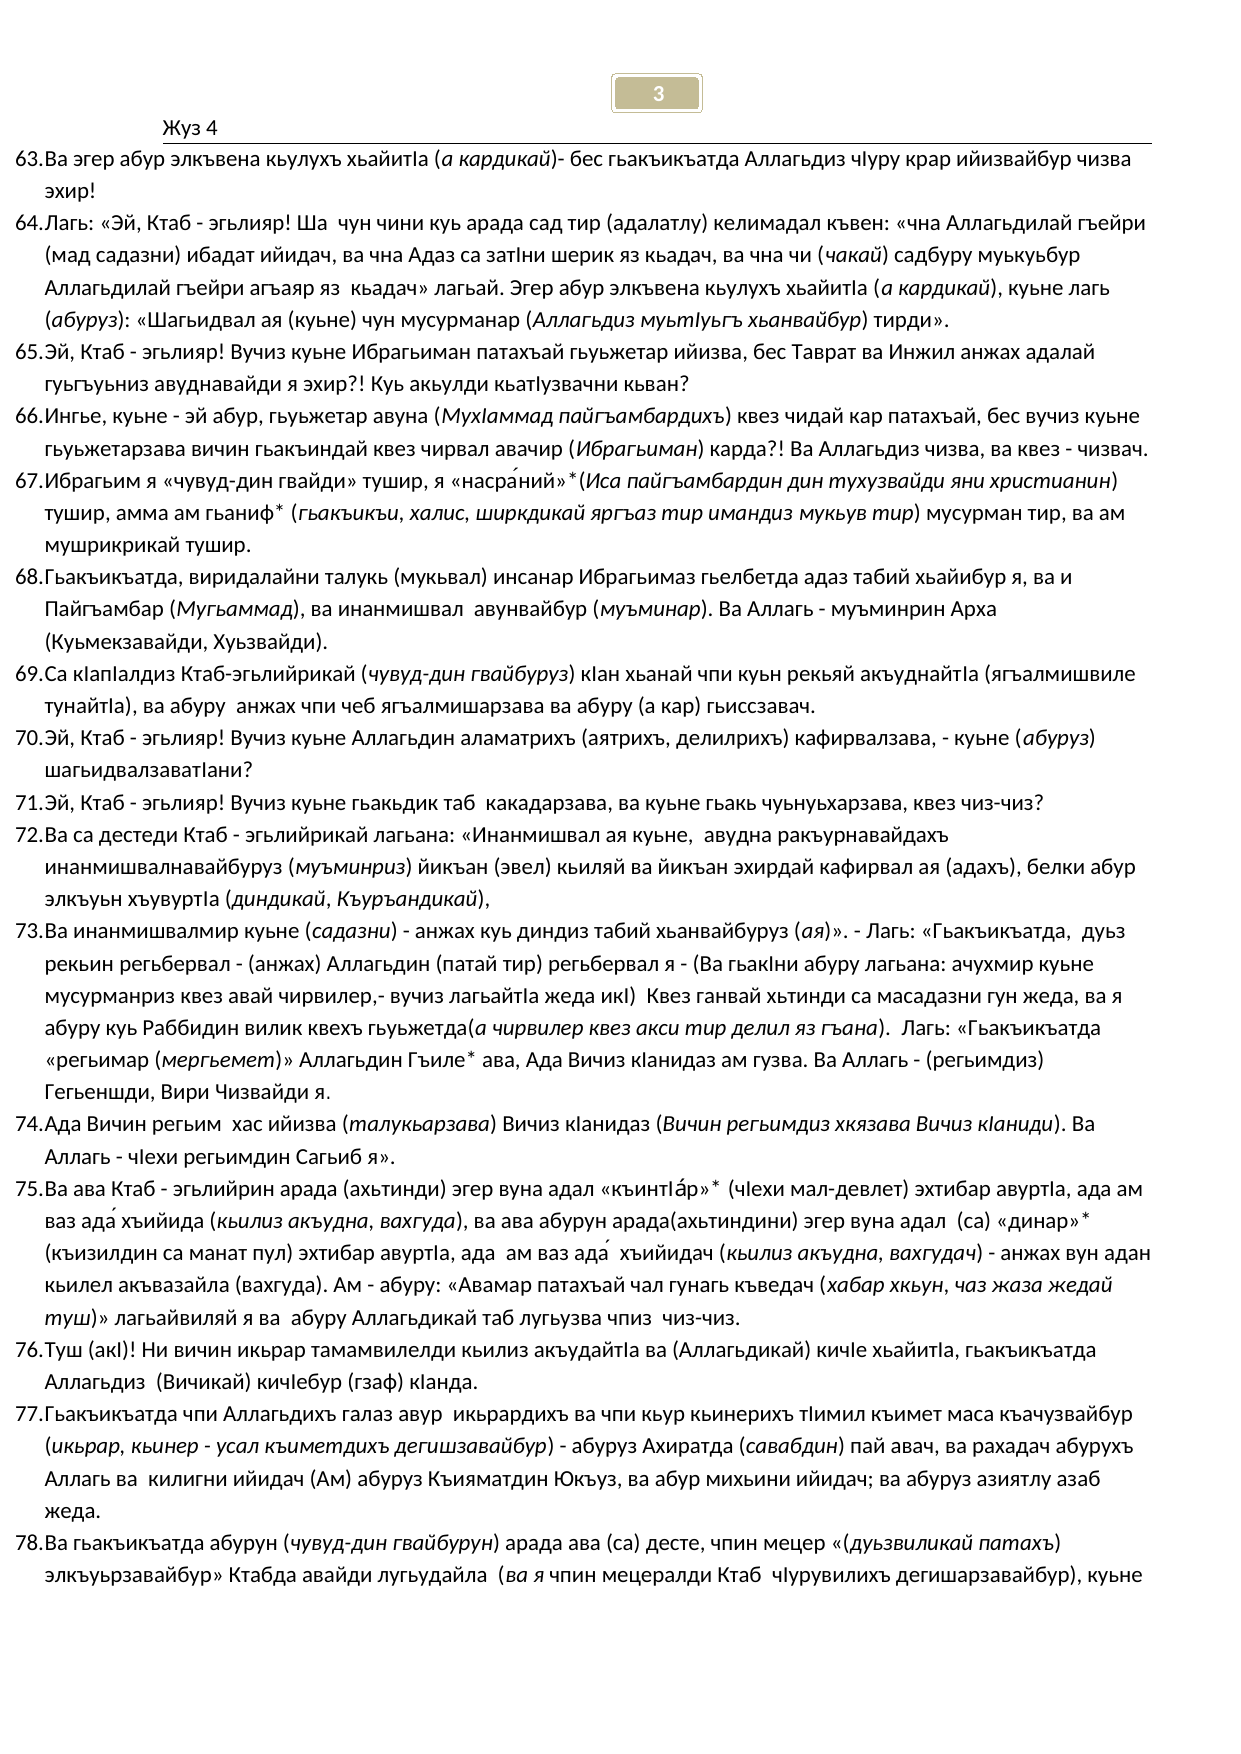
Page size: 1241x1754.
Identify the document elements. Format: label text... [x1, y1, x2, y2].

list Ва эгер абур элкъвена кьулухъ хьайитIа (а кардикай)- бес гьакъикъатда Аллагьдиз чIуру крар ийизвайбур чизва эхир! [15, 144, 1152, 204]
list Ада Вичин регьим хас ийизва (талукьарзава) Вичиз кIанидаз (Вичин регьимдиз хкязава Вичиз кIаниди). Ва Аллагь - чIехи регьимдин Сагьиб я». [15, 1109, 1152, 1170]
list Эй, Ктаб - эгьлияр! Вучиз куьне гьакьдик таб какадарзава, ва куьне гьакь чуьнуьхарзава, квез чиз-чиз? [15, 788, 1152, 816]
list Ва ава Ктаб - эгьлийрин арада (ахьтинди) эгер вуна адал «къинтIа́р»* (чIехи мал-девлет) эхтибар авуртIа, ада ам ваз ада́ хъийида (кьилиз акъудна, вахгуда), ва ава абурун арада(ахьтиндини) эгер вуна адал (са) «динар»* (къизилдин са манат пул) эхтибар авуртIа, ада ам ваз ада́ хъийидач (кьилиз акъудна, вахгудач) - анжах вун адан кьилел акъвазайла (вахгуда). Ам - абуру: «Авамар патахъай чал гунагь къведач (хабар хкьун, чаз жаза жедай туш)» лагьайвиляй я ва абуру Аллагьдикай таб лугьузва чпиз чиз-чиз. [15, 1174, 1152, 1331]
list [15, 1528, 1167, 1588]
list Лагь: «Эй, Ктаб - эгьлияр! Ша чун чини куь арада сад тир (адалатлу) келимадал къвен: «чна Аллагьдилай гъейри (мад садазни) ибадат ийидач, ва чна Адаз са затIни шерик яз кьадач, ва чна чи (чакай) садбуру муькуьбур Аллагьдилай гъейри агъаяр яз кьадач» лагьай. Эгер абур элкъвена кьулухъ хьайитIа (а кардикай), куьне лагь (абуруз): «Шагьидвал ая (куьне) чун мусурманар (Аллагьдиз муьтIуьгъ хьанвайбур) тирди». [15, 208, 1152, 333]
list Ибрагьим я «чувуд-дин гвайди» тушир, я «насра́ний»*(Иса пайгъамбардин дин тухузвайди яни христианин) тушир, амма ам гьаниф* (гьакъикъи, халис, ширкдикай яргъаз тир имандиз мукьув тир) мусурман тир, ва ам мушрикрикай тушир. [15, 466, 1152, 558]
list Ва инанмишвалмир куьне (садазни) - анжах куь диндиз табий хьанвайбуруз (ая)». - Лагь: «Гьакъикъатда, дуьз рекьин регьбервал - (анжах) Аллагьдин (патай тир) регьбервал я - (Ва гьакIни абуру лагьана: ачухмир куьне мусурманриз квез авай чирвилер,- вучиз лагьайтIа жеда икI) Квез ганвай хьтинди са масадазни гун жеда, ва я абуру куь Раббидин вилик квехъ гьуьжетда(а чирвилер квез акси тир делил яз гъана). Лагь: «Гьакъикъатда «регьимар (мергьемет)» Аллагьдин Гъиле* ава, Ада Вичиз кIанидаз ам гузва. Ва Аллагь - (регьимдиз) Гегьеншди, Вири Чизвайди я. [15, 916, 1152, 1105]
list Эй, Ктаб - эгьлияр! Вучиз куьне Аллагьдин аламатрихъ (аятрихъ, делилрихъ) кафирвалзава, - куьне (абуруз) шагьидвалзаватIани? [15, 723, 1152, 783]
list Ва са дестеди Ктаб - эгьлийрикай лагьана: «Инанмишвал ая куьне, авудна ракъурнавайдахъ инанмишвалнавайбуруз (муъминриз) йикъан (эвел) кьиляй ва йикъан эхирдай кафирвал ая (адахъ), белки абур элкъуьн хъувуртIа (диндикай, Къуръандикай), [15, 820, 1152, 912]
list Гьакъикъатда чпи Аллагьдихъ галаз авур икьрардихъ ва чпи кьур кьинерихъ тIимил къимет маса къачузвайбур (икьрар, кьинер - усал къиметдихъ дегишзавайбур) - абуруз Ахиратда (савабдин) пай авач, ва рахадач абурухъ Аллагь ва килигни ийидач (Ам) абуруз Къияматдин Юкъуз, ва абур михьини ийидач; ва абуруз азиятлу азаб жеда. [15, 1399, 1152, 1524]
list Туш (акI)! Ни вичин икьрар тамамвилелди кьилиз акъудайтIа ва (Аллагьдикай) кичIе хьайитIа, гьакъикъатда Аллагьдиз (Вичикай) кичIебур (гзаф) кIанда. [15, 1335, 1152, 1395]
list Са кIапIалдиз Ктаб-эгьлийрикай (чувуд-дин гвайбуруз) кIан хьанай чпи куьн рекьяй акъуднайтIа (ягъалмишвиле тунайтIа), ва абуру анжах чпи чеб ягъалмишарзава ва абуру (а кар) гьиссзавач. [15, 659, 1152, 719]
list Гьакъикъатда, виридалайни талукь (мукьвал) инсанар Ибрагьимаз гьелбетда адаз табий хьайибур я, ва и Пайгъамбар (Мугьаммад), ва инанмишвал авунвайбур (муъминар). Ва Аллагь - муъминрин Арха (Куьмекзавайди, Хуьзвайди). [15, 562, 1152, 655]
list Эй, Ктаб - эгьлияр! Вучиз куьне Ибрагьиман патахъай гьуьжетар ийизва, бес Таврат ва Инжил анжах адалай гуьгъуьниз авуднавайди я эхир?! Куь акьулди кьатIузвачни кьван? [15, 337, 1152, 397]
list Ингье, куьне - эй абур, гьуьжетар авуна (МухIаммад пайгъамбардихъ) квез чидай кар патахъай, бес вучиз куьне гьуьжетарзава вичин гьакъиндай квез чирвал авачир (Ибрагьиман) карда?! Ва Аллагьдиз чизва, ва квез - чизвач. [15, 401, 1152, 462]
